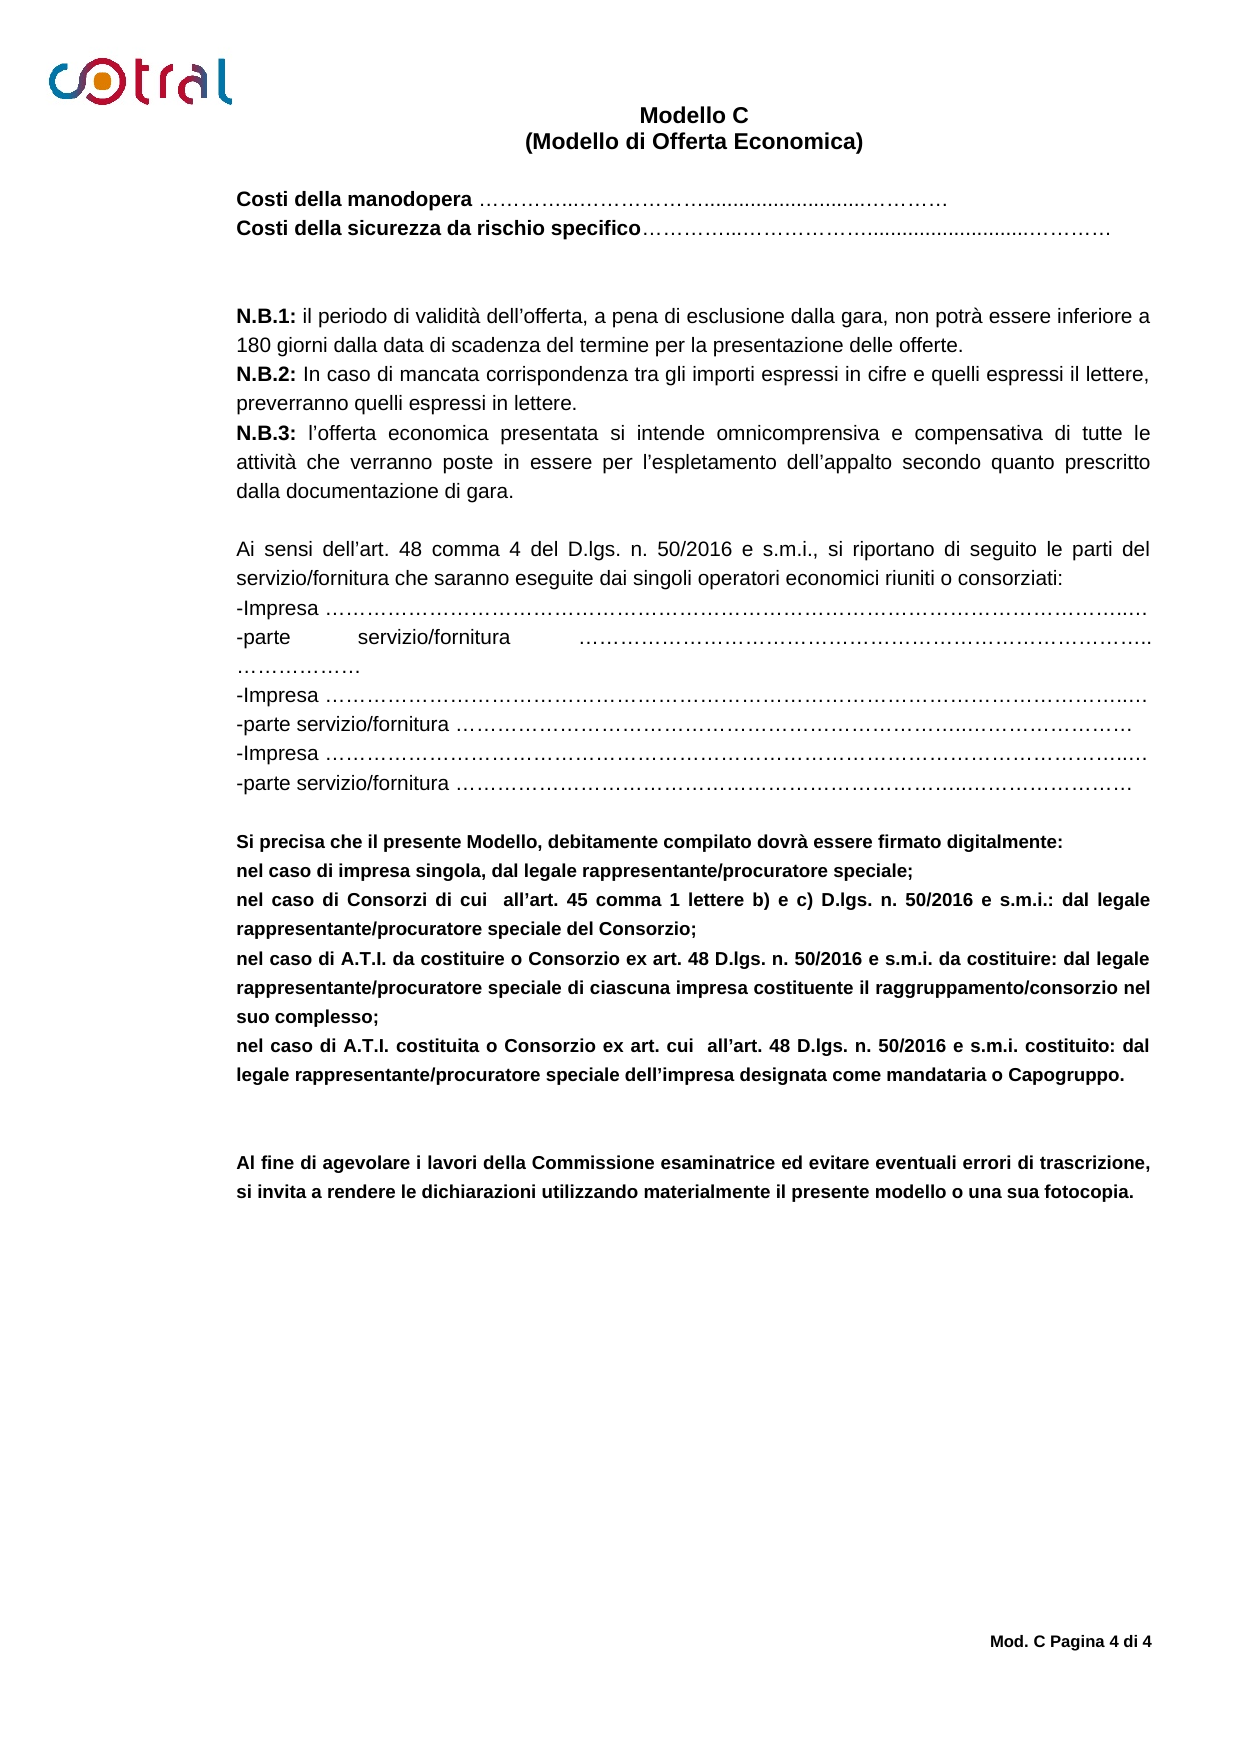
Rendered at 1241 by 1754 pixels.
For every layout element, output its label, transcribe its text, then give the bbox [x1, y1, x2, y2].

text -parte servizio/fornitura [236, 708, 1152, 737]
text N.B.1: il periodo di validità dell’offerta, a pena di esclusione dalla gara, non potrà essere inferiore a 180 giorni dalla data di scadenza del termine per la presentazione delle offerte. [236, 300, 1152, 358]
text Si precisa che il presente Modello, debitamente compilato dovrà essere firmato digitalmente: [236, 825, 1152, 854]
text -Impresa [236, 592, 1152, 621]
text -Impresa [236, 679, 1152, 708]
text Costi della manodopera [236, 183, 1152, 212]
text -parte servizio/fornitura [236, 767, 1152, 796]
text Al fine di agevolare i lavori della Commissione esaminatrice ed evitare eventuali errori di trascrizione, si invita a rendere le dichiarazioni utilizzando materialmente il presente modello o una sua fotocopia. [236, 1146, 1152, 1204]
text -Impresa [236, 737, 1152, 767]
text nel caso di impresa singola, dal legale rappresentante/procuratore speciale; [236, 854, 1152, 883]
text nel caso di A.T.I. da costituire o Consorzio ex art. 48 D.lgs. n. 50/2016 e s.m.i. da costituire: dal legale rappresentante/procuratore speciale di ciascuna impresa costituente il raggruppamento/consorzio nel suo complesso; [236, 942, 1152, 1029]
text N.B.3: l’offerta economica presentata si intende omnicomprensiva e compensativa di tutte le attività che verranno poste in essere per l’espletamento dell’appalto secondo quanto prescritto dalla documentazione di gara. [236, 417, 1152, 504]
picture [3, 4, 277, 158]
text Costi della sicurezza da rischio specifico [236, 212, 1152, 242]
text nel caso di A.T.I. costituita o Consorzio ex art. cui all’art. 48 D.lgs. n. 50/2016 e s.m.i. costituito: dal legale rappresentante/procuratore speciale dell’impresa designata come mandataria o Capogruppo. [236, 1029, 1152, 1087]
text -parte servizio/fornitura [236, 621, 1152, 679]
text N.B.2: In caso di mancata corrispondenza tra gli importi espressi in cifre e quelli espressi il lettere, preverranno quelli espressi in lettere. [236, 358, 1152, 417]
text nel caso di Consorzi di cui all’art. 45 comma 1 lettere b) e c) D.lgs. n. 50/2016 e s.m.i.: dal legale rappresentante/procuratore speciale del Consorzio; [236, 883, 1152, 942]
text Ai sensi dell’art. 48 comma 4 del D.lgs. n. 50/2016 e s.m.i., si riportano di seguito le parti del servizio/fornitura che saranno eseguite dai singoli operatori economici riuniti o consorziati: [236, 533, 1152, 592]
